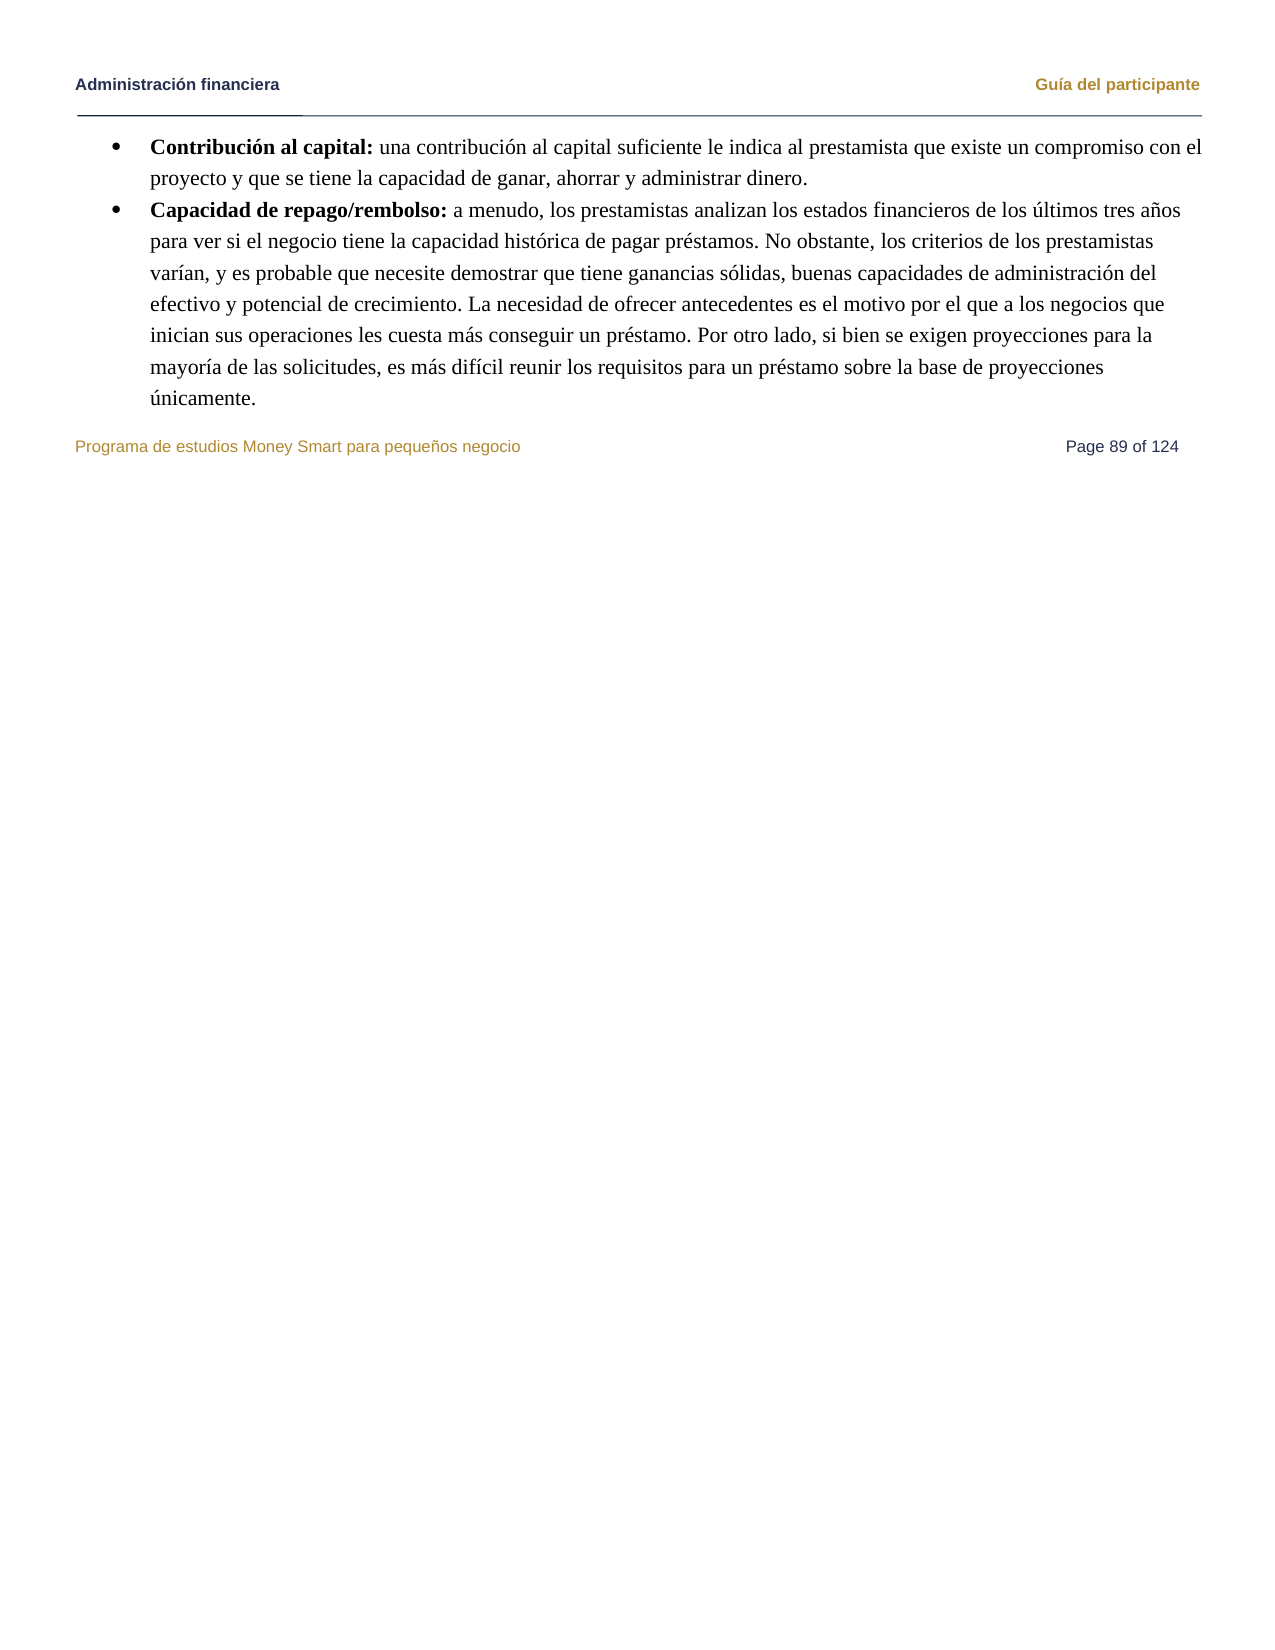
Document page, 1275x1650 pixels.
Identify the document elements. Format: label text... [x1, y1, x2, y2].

picture [75, 0, 1202, 237]
text Capacidad de repago/rembolso: a menudo, los prestamistas analizan los estados financieros de los últimos tres años para ver si el negocio tiene la capacidad histórica de pagar préstamos. No obstante, los criterios de los prestamistas varían, y es probable que necesite demostrar que tiene ganancias sólidas, buenas capacidades de administración del efectivo y potencial de crecimiento. La necesidad de ofrecer antecedentes es el motivo por el que a los negocios que inician sus operaciones les cuesta más conseguir un préstamo. Por otro lado, si bien se exigen proyecciones para la mayoría de las solicitudes, es más difícil reunir los requisitos para un préstamo sobre la base de proyecciones únicamente. [112, 197, 1209, 411]
text Contribución al capital: una contribución al capital suficiente le indica al prestamista que existe un compromiso con el proyecto y que se tiene la capacidad de ganar, ahorrar y administrar dinero. [112, 134, 1209, 190]
